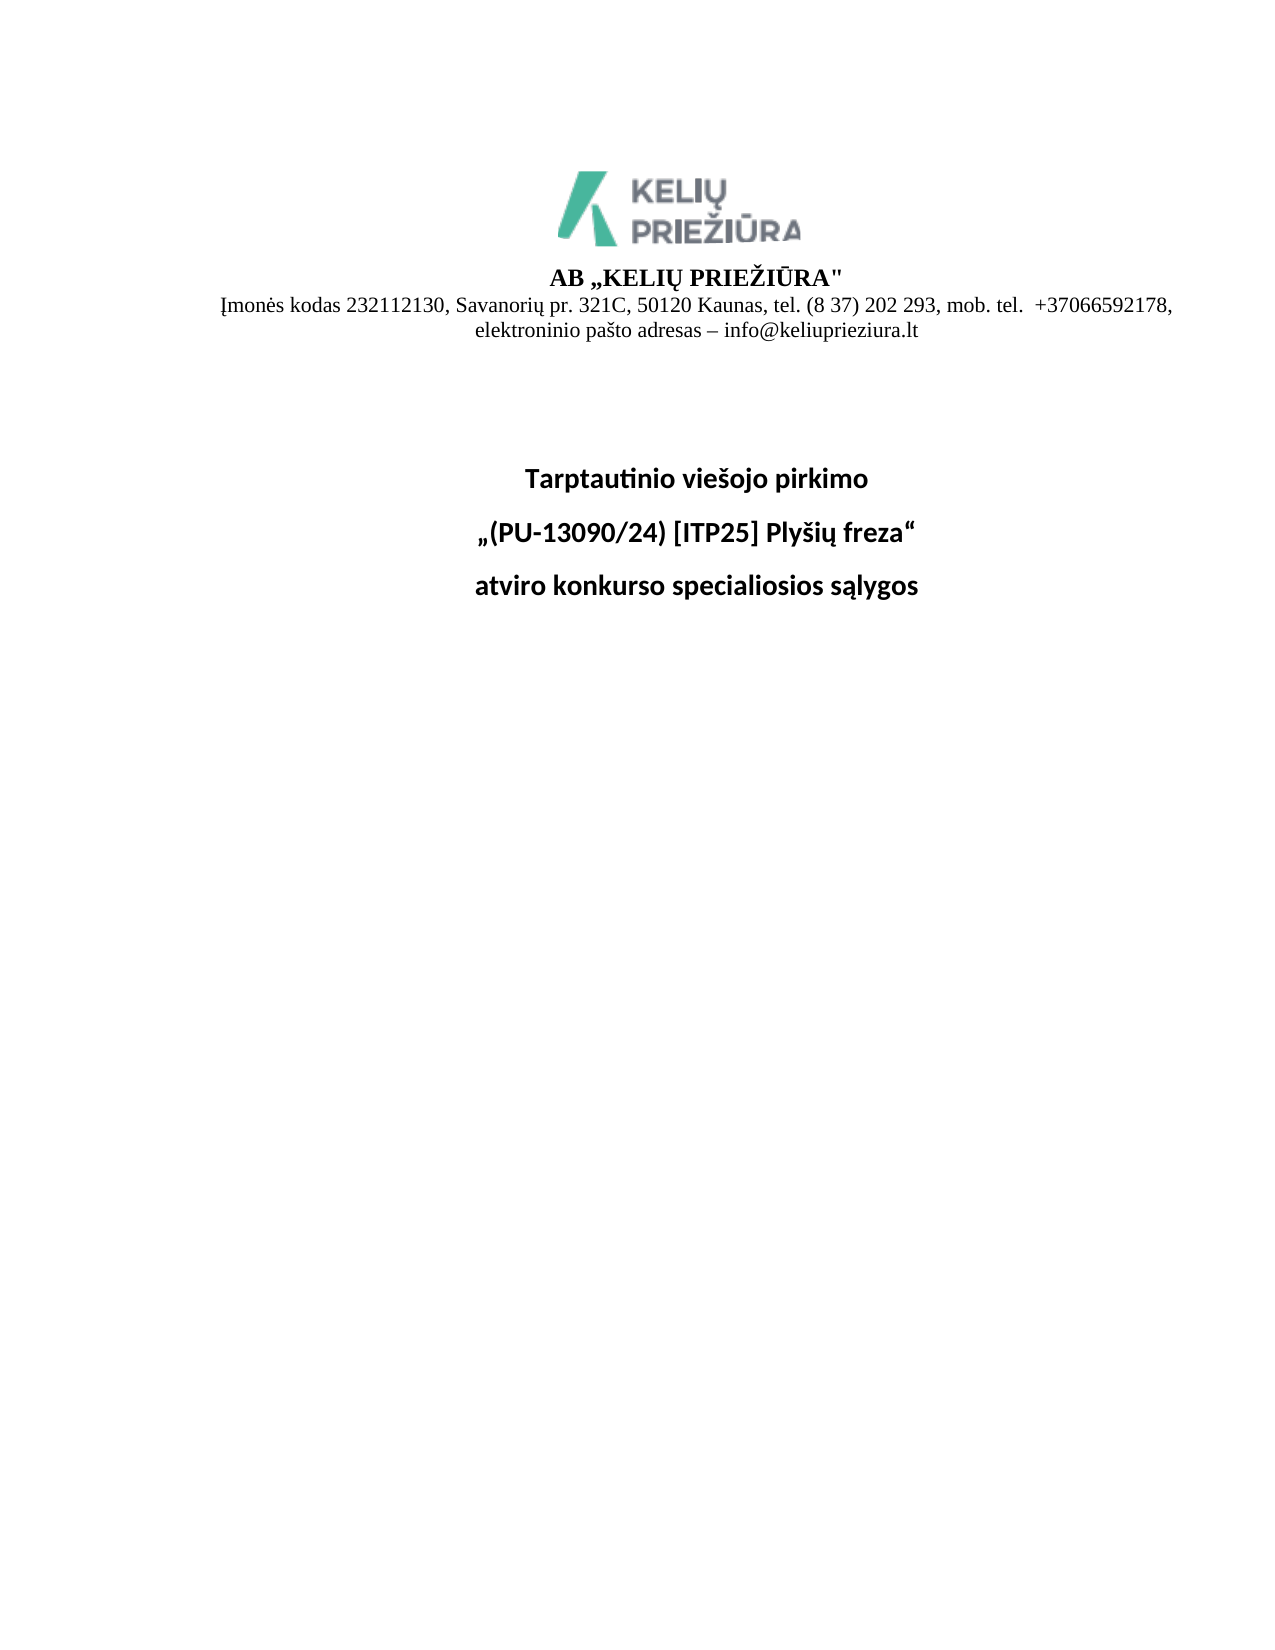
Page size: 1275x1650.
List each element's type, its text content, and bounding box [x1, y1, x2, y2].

text AB „KELIŲ PRIEŽIŪRA" [177, 263, 1216, 292]
text Įmonės kodas 232112130, Savanorių pr. 321C, 50120 Kaunas, tel. (8 37) 202 293, mob. tel. +37066592178, elektroninio pašto adresas – info@keliuprieziura.lt [177, 292, 1216, 342]
